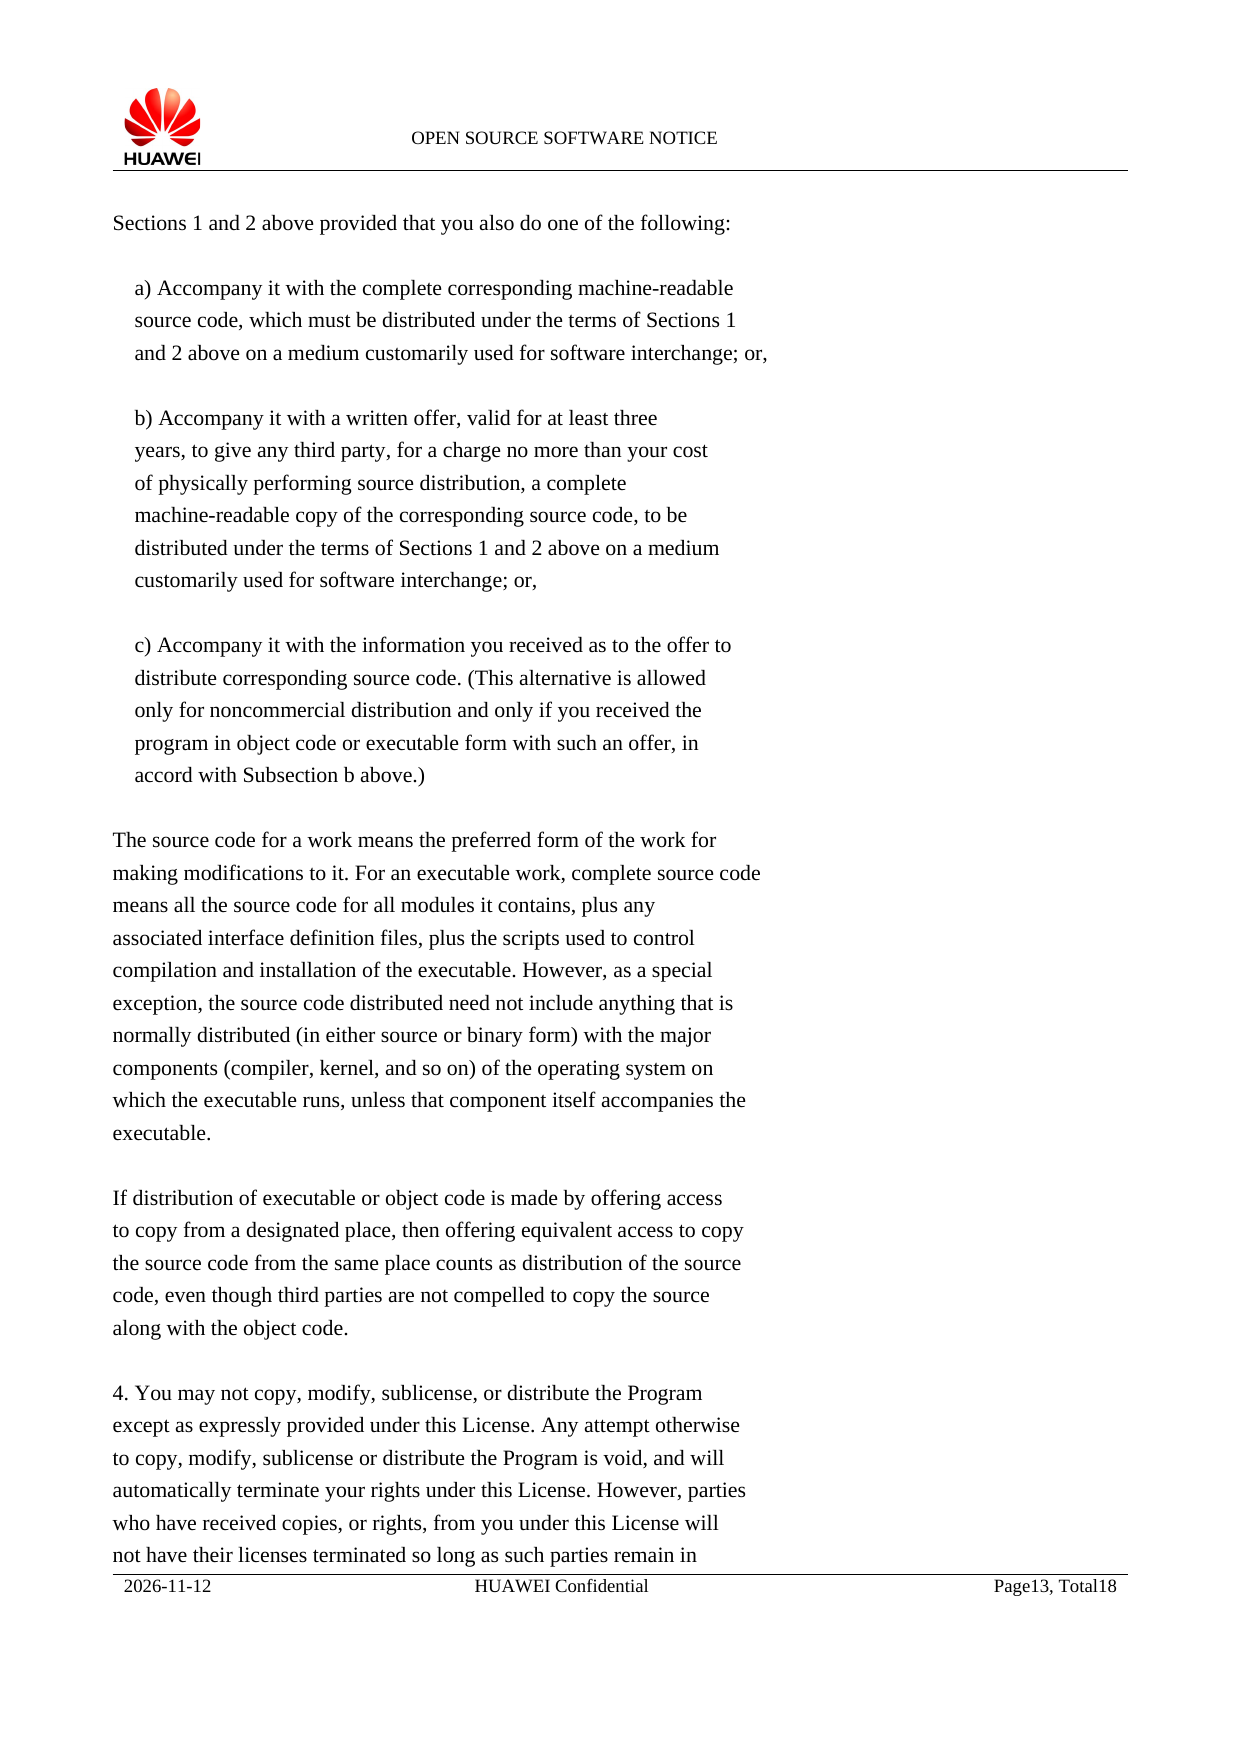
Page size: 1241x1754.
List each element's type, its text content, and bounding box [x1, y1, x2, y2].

picture [124, 88, 201, 165]
